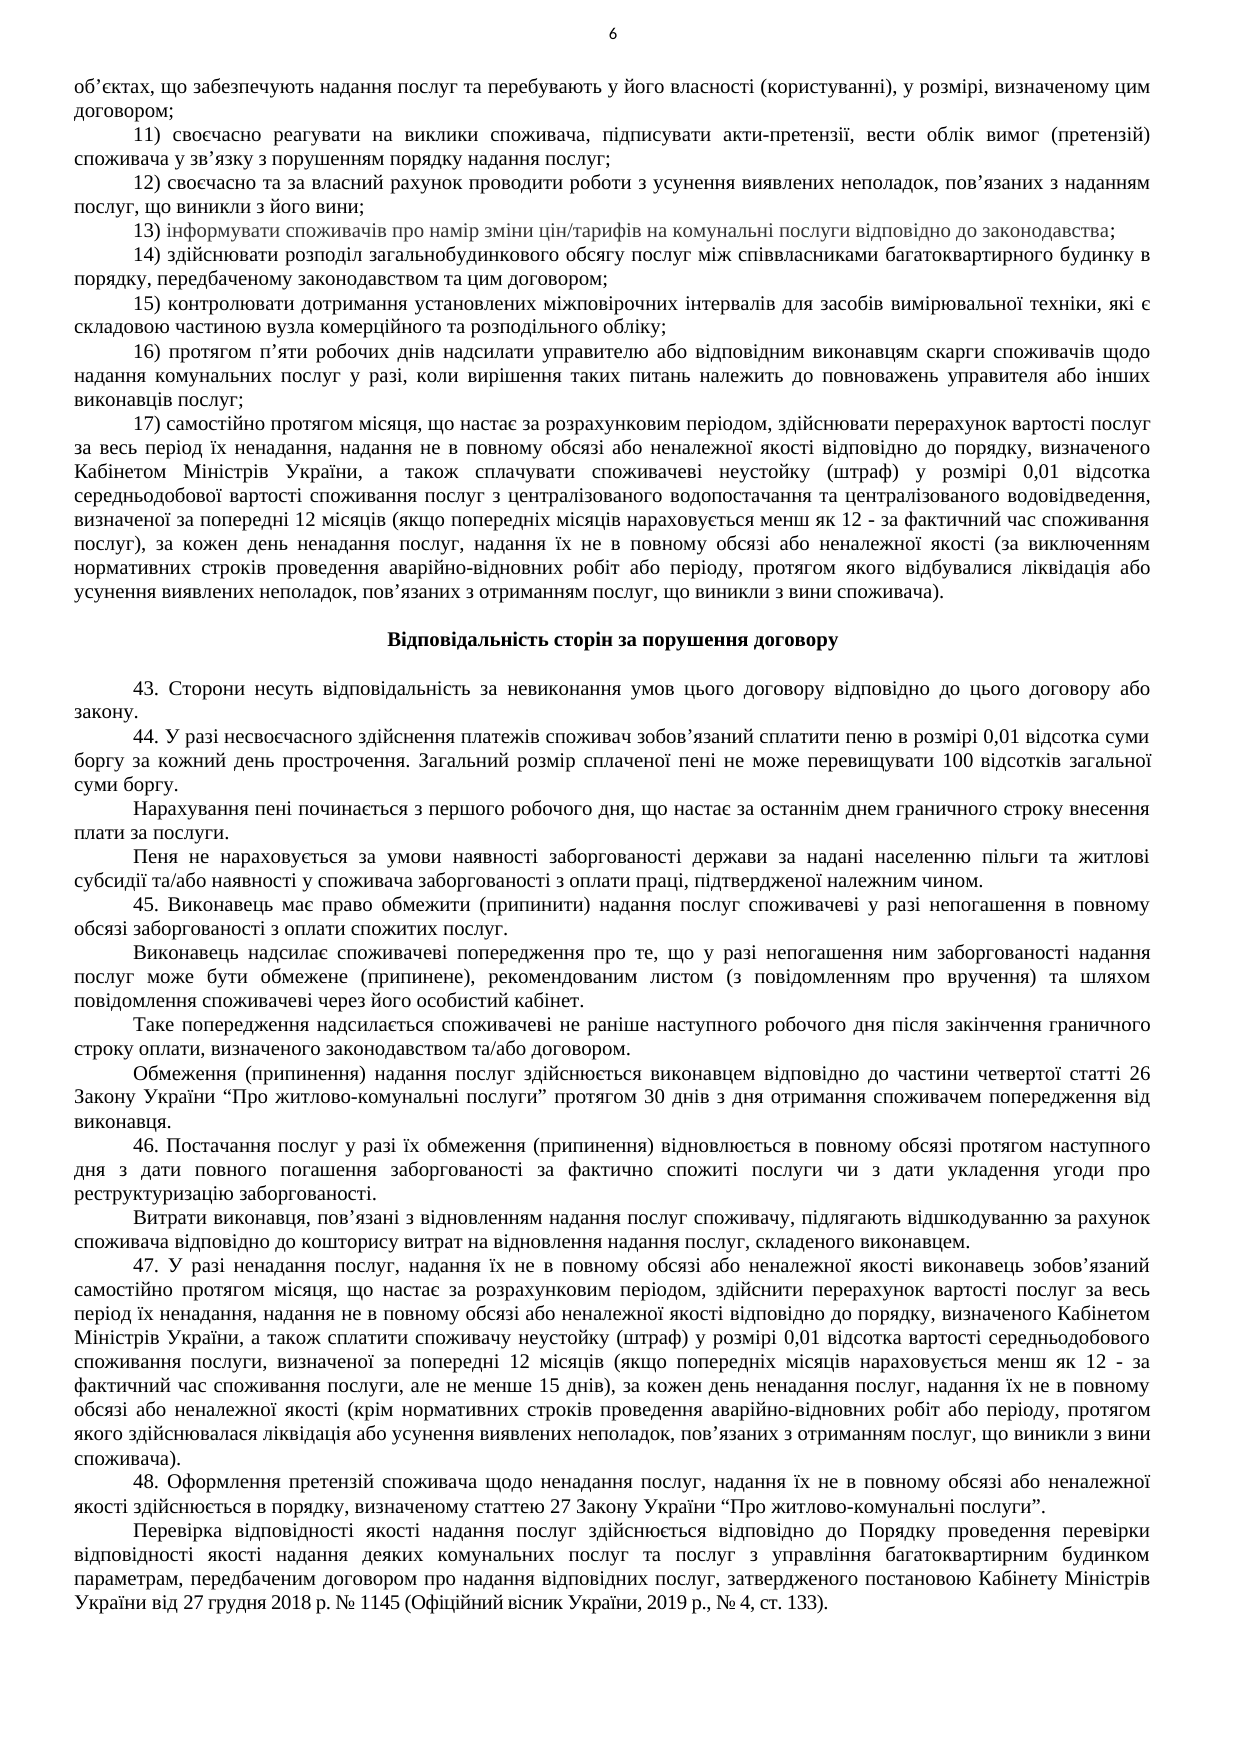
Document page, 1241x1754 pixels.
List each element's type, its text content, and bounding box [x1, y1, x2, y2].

text Пеня не нараховується за умови наявності заборгованості держави за надані населенню пільги та житлові субсидії та/або наявності у споживача заборгованості з оплати праці, підтвердженої належним чином. [74, 844, 1152, 892]
text 45. Виконавець має право обмежити (припинити) надання послуг споживачеві у разі непогашення в повному обсязі заборгованості з оплати спожитих послуг. [74, 892, 1152, 940]
text 44. У разі несвоєчасного здійснення платежів споживач зобов’язаний сплатити пеню в розмірі 0,01 відсотка суми боргу за кожний день прострочення. Загальний розмір сплаченої пені не може перевищувати 100 відсотків загальної суми боргу. [74, 723, 1152, 796]
text 17) самостійно протягом місяця, що настає за розрахунковим періодом, здійснювати перерахунок вартості послуг за весь період їх ненадання, надання не в повному обсязі або неналежної якості відповідно до порядку, визначеного Кабінетом Міністрів України, а також сплачувати споживачеві неустойку (штраф) у розмірі 0,01 відсотка середньодобової вартості споживання послуг з централізованого водопостачання та централізованого водовідведення, визначеної за попередні 12 місяців (якщо попередніх місяців нараховується менш як 12 - за фактичний час споживання послуг), за кожен день ненадання послуг, надання їх не в повному обсязі або неналежної якості (за виключенням нормативних строків проведення аварійно-відновних робіт або періоду, протягом якого відбувалися ліквідація або усунення виявлених неполадок, пов’язаних з отриманням послуг, що виникли з вини споживача). [74, 411, 1152, 603]
text Відповідальність сторін за порушення договору [74, 627, 1152, 651]
text 11) своєчасно реагувати на виклики споживача, підписувати акти-претензії, вести облік вимог (претензій) споживача у зв’язку з порушенням порядку надання послуг; [74, 122, 1152, 170]
text Таке попередження надсилається споживачеві не раніше наступного робочого дня після закінчення граничного строку оплати, визначеного законодавством та/або договором. [74, 1012, 1152, 1060]
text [74, 74, 1152, 122]
text 12) своєчасно та за власний рахунок проводити роботи з усунення виявлених неполадок, пов’язаних з наданням послуг, що виникли з його вини; [74, 170, 1152, 218]
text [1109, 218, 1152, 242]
text 43. Сторони несуть відповідальність за невиконання умов цього договору відповідно до цього договору або закону. [74, 675, 1152, 723]
text Нарахування пені починається з першого робочого дня, що настає за останнім днем граничного строку внесення плати за послуги. [74, 796, 1152, 844]
text Витрати виконавця, пов’язані з відновленням надання послуг споживачу, підлягають відшкодуванню за рахунок споживача відповідно до кошторису витрат на відновлення надання послуг, складеного виконавцем. [74, 1205, 1152, 1253]
text 14) здійснювати розподіл загальнобудинкового обсягу послуг між співвласниками багатоквартирного будинку в порядку, передбаченому законодавством та цим договором; [74, 242, 1152, 290]
text Виконавець надсилає споживачеві попередження про те, що у разі непогашення ним заборгованості надання послуг може бути обмежене (припинене), рекомендованим листом (з повідомленням про вручення) та шляхом повідомлення споживачеві через його особистий кабінет. [74, 940, 1152, 1012]
text 15) контролювати дотримання установлених міжповірочних інтервалів для засобів вимірювальної техніки, які є складовою частиною вузла комерційного та розподільного обліку; [74, 290, 1152, 338]
text 48. Оформлення претензій споживача щодо ненадання послуг, надання їх не в повному обсязі або неналежної якості здійснюється в порядку, визначеному статтею 27 Закону України “Про житлово-комунальні послуги”. [74, 1469, 1152, 1518]
text 16) протягом п’яти робочих днів надсилати управителю або відповідним виконавцям скарги споживачів щодо надання комунальних послуг у разі, коли вирішення таких питань належить до повноважень управителя або інших виконавців послуг; [74, 338, 1152, 411]
text 47. У разі ненадання послуг, надання їх не в повному обсязі або неналежної якості виконавець зобов’язаний самостійно протягом місяця, що настає за розрахунковим періодом, здійснити перерахунок вартості послуг за весь період їх ненадання, надання не в повному обсязі або неналежної якості відповідно до порядку, визначеного Кабінетом Міністрів України, а також сплатити споживачу неустойку (штраф) у розмірі 0,01 відсотка вартості середньодобового споживання послуги, визначеної за попередні 12 місяців (якщо попередніх місяців нараховується менш як 12 - за фактичний час споживання послуги, але не менше 15 днів), за кожен день ненадання послуг, надання їх не в повному обсязі або неналежної якості (крім нормативних строків проведення аварійно-відновних робіт або періоду, протягом якого здійснювалася ліквідація або усунення виявлених неполадок, пов’язаних з отриманням послуг, що виникли з вини споживача). [74, 1253, 1152, 1469]
text Обмеження (припинення) надання послуг здійснюється виконавцем відповідно до частини четвертої статті 26 Закону України “Про житлово-комунальні послуги” протягом 30 днів з дня отримання споживачем попередження від виконавця. [74, 1060, 1152, 1133]
text Перевірка відповідності якості надання послуг здійснюється відповідно до Порядку проведення перевірки відповідності якості надання деяких комунальних послуг та послуг з управління багатоквартирним будинком параметрам, передбаченим договором про надання відповідних послуг, затвердженого постановою Кабінету Міністрів України від 27 грудня 2018 р. № 1145 (Офіційний вісник України, 2019 р., № 4, ст. 133). [74, 1518, 1152, 1614]
text 46. Постачання послуг у разі їх обмеження (припинення) відновлюється в повному обсязі протягом наступного дня з дати повного погашення заборгованості за фактично спожиті послуги чи з дати укладення угоди про реструктуризацію заборгованості. [74, 1133, 1152, 1205]
